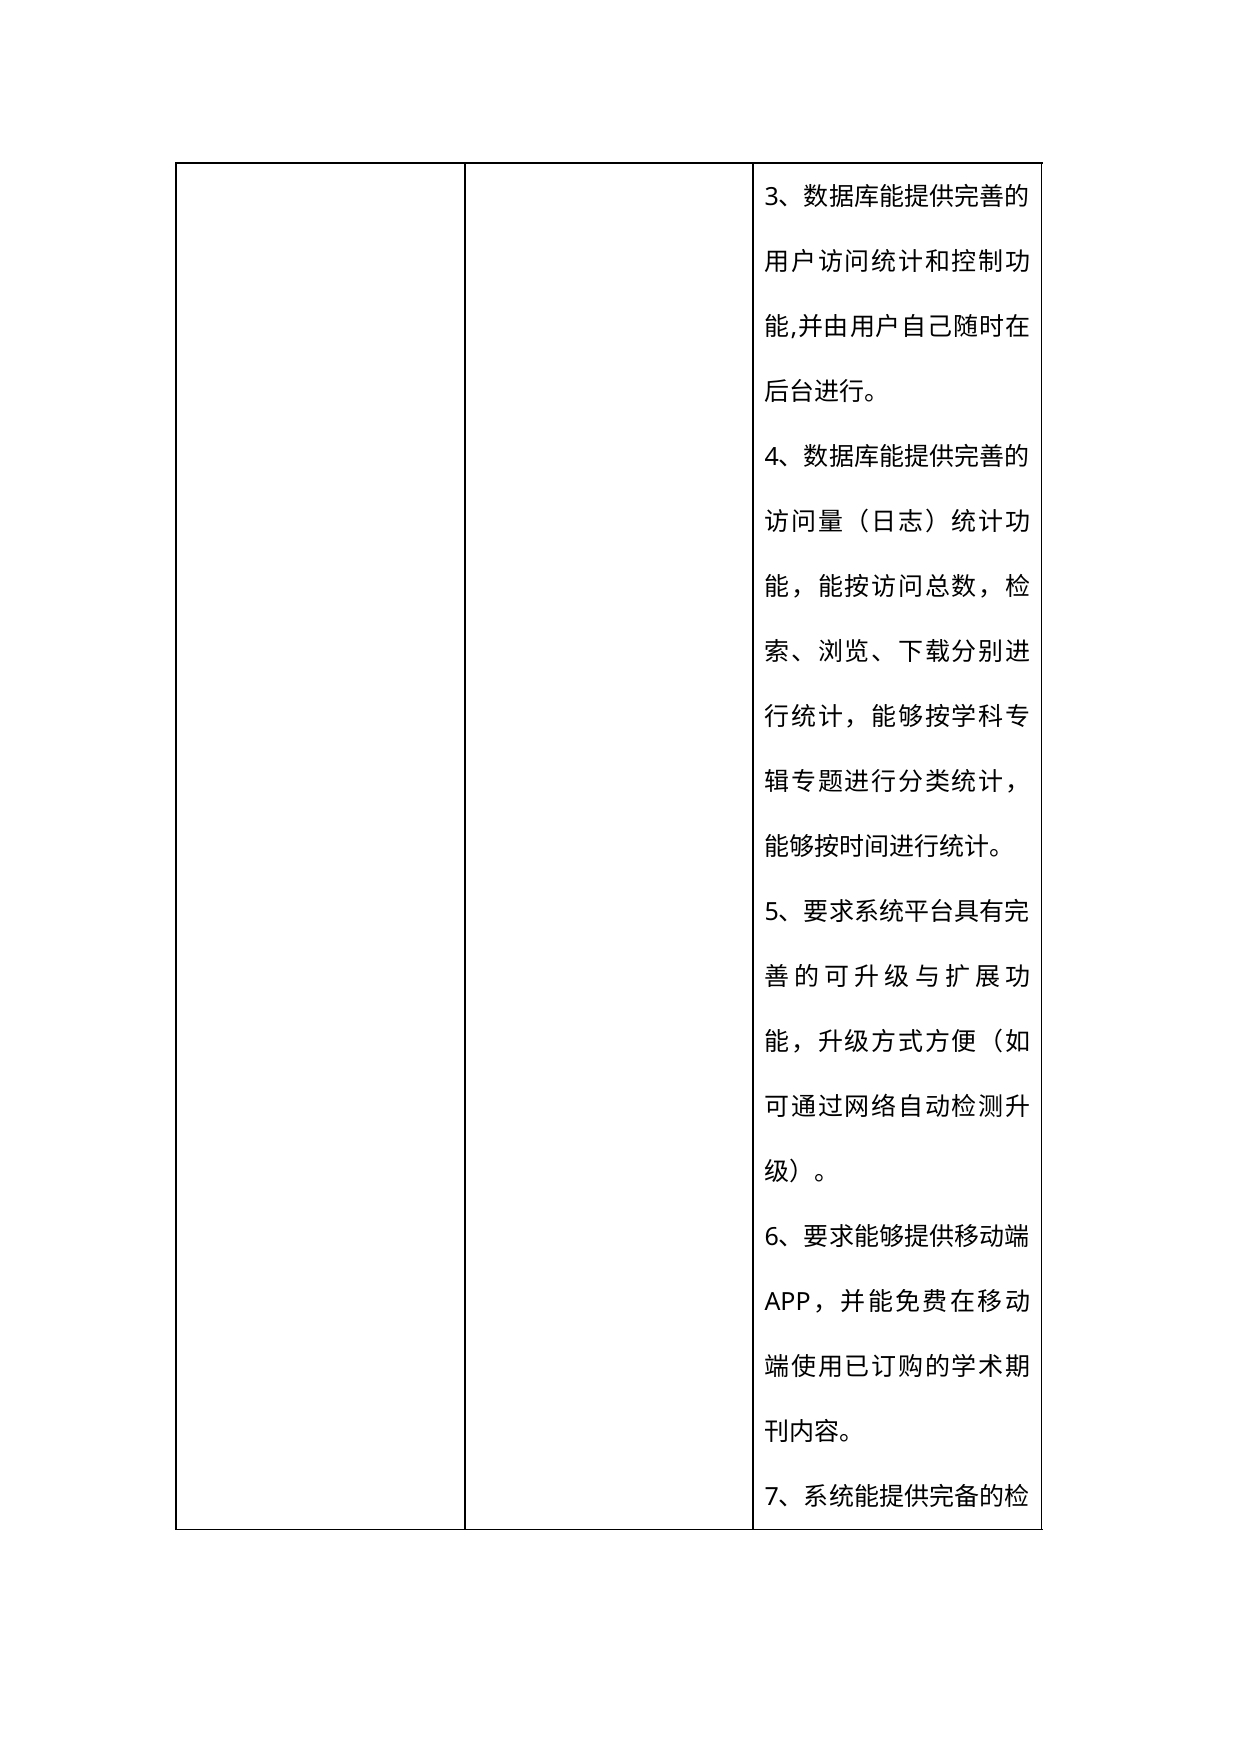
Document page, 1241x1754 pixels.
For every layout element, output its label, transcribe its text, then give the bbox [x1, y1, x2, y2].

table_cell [754, 164, 1041, 1528]
table_cell [466, 164, 752, 1528]
table_cell 1 [177, 164, 464, 1528]
